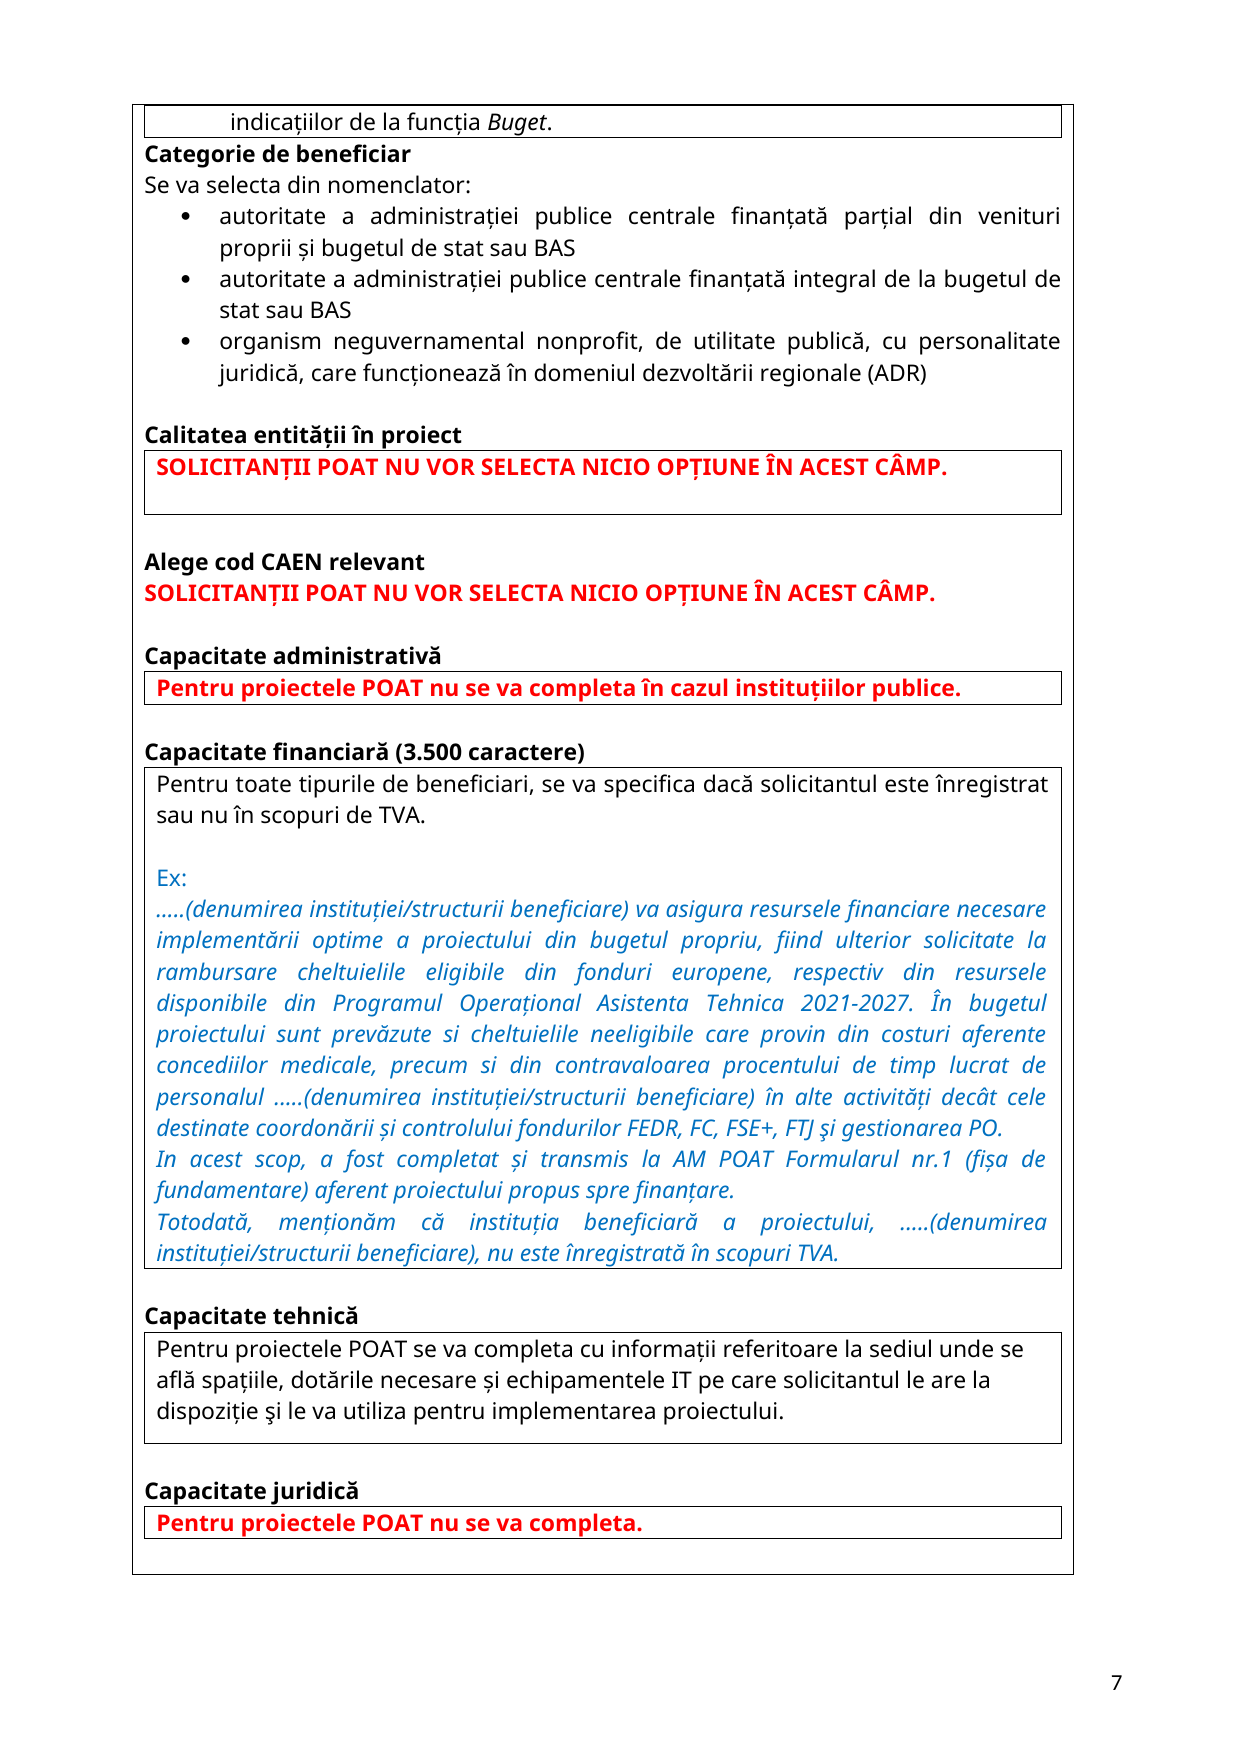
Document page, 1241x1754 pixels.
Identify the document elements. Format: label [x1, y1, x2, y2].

table_header [133, 105, 1073, 1573]
